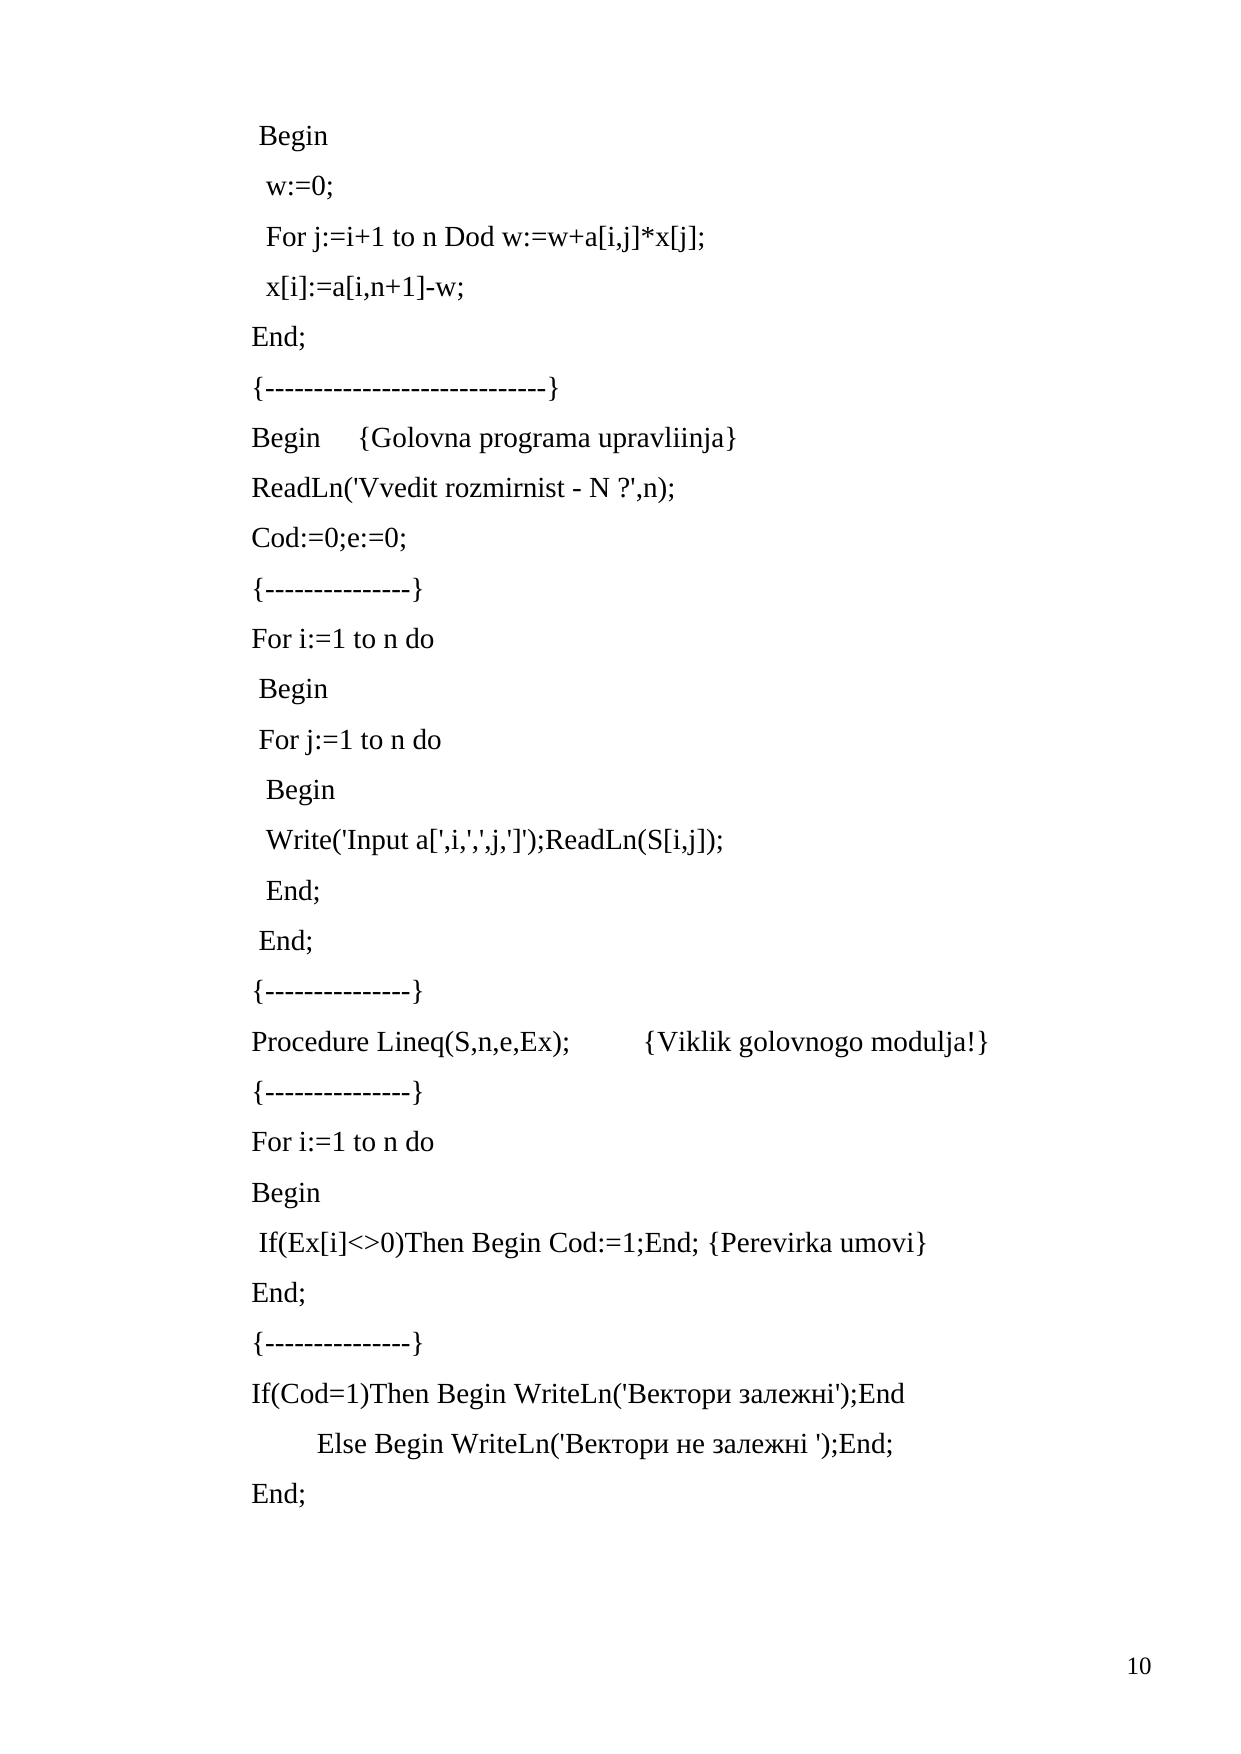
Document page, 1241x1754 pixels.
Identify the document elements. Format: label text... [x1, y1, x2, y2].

text ReadLn('Vvedit rozmirnist - N ?',n); [177, 470, 1152, 504]
text End; [177, 923, 1152, 957]
text {---------------} [177, 1074, 1152, 1108]
text Else Begin WriteLn('Вектори не залежні ');End; [177, 1426, 1152, 1460]
text End; [177, 873, 1152, 906]
text If(Ex[i]<>0)Then Begin Cod:=1;End; {Perevirka umovi} [177, 1225, 1152, 1258]
text Begin [177, 772, 1152, 806]
text For j:=i+1 to n Dod w:=w+a[i,j]*x[j]; [177, 219, 1152, 252]
text {---------------} [177, 571, 1152, 604]
text Cod:=0;e:=0; [177, 521, 1152, 554]
text End; [177, 1477, 1152, 1510]
text Begin [177, 1175, 1152, 1208]
text Begin {Golovna programa upravliinja} [177, 420, 1152, 453]
text For i:=1 to n do [177, 621, 1152, 655]
text {-----------------------------} [177, 370, 1152, 403]
text Procedure Lineq(S,n,e,Ex); {Viklik golovnogo modulja!} [177, 1024, 1152, 1057]
text w:=0; [177, 168, 1152, 202]
text Begin [177, 672, 1152, 705]
text {---------------} [177, 973, 1152, 1007]
text If(Cod=1)Then Begin WriteLn('Вектори залежні');End [177, 1376, 1152, 1409]
text End; [177, 319, 1152, 353]
text End; [177, 1275, 1152, 1309]
text {---------------} [177, 1326, 1152, 1359]
text Begin [177, 118, 1152, 152]
text For i:=1 to n do [177, 1124, 1152, 1158]
text Write('Input a[',i,',',j,']');ReadLn(S[i,j]); [177, 822, 1152, 856]
text x[i]:=a[i,n+1]-w; [177, 269, 1152, 303]
text For j:=1 to n do [177, 722, 1152, 755]
